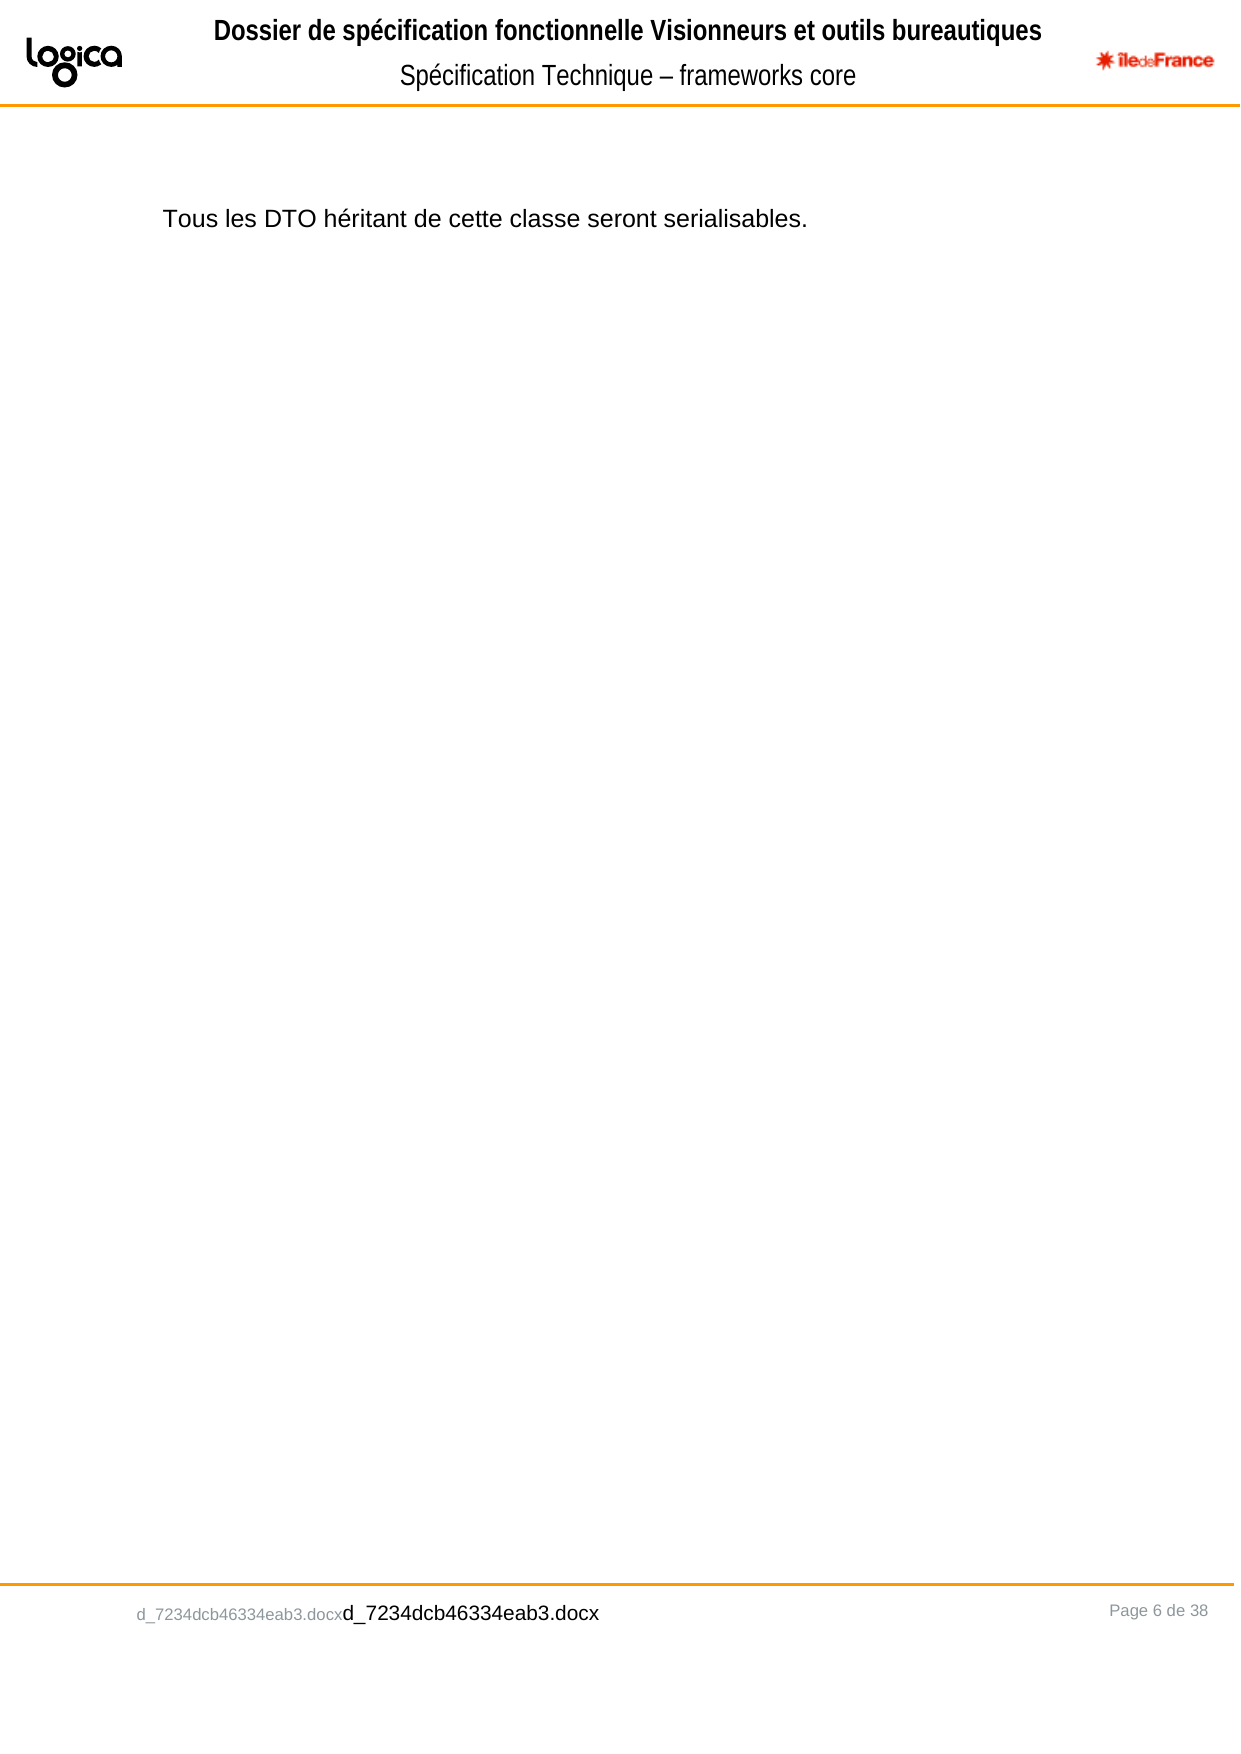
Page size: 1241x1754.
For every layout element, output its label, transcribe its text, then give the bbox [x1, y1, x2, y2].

picture [1087, 40, 1224, 80]
text Tous les DTO héritant de cette classe seront serialisables. [162, 201, 1152, 234]
